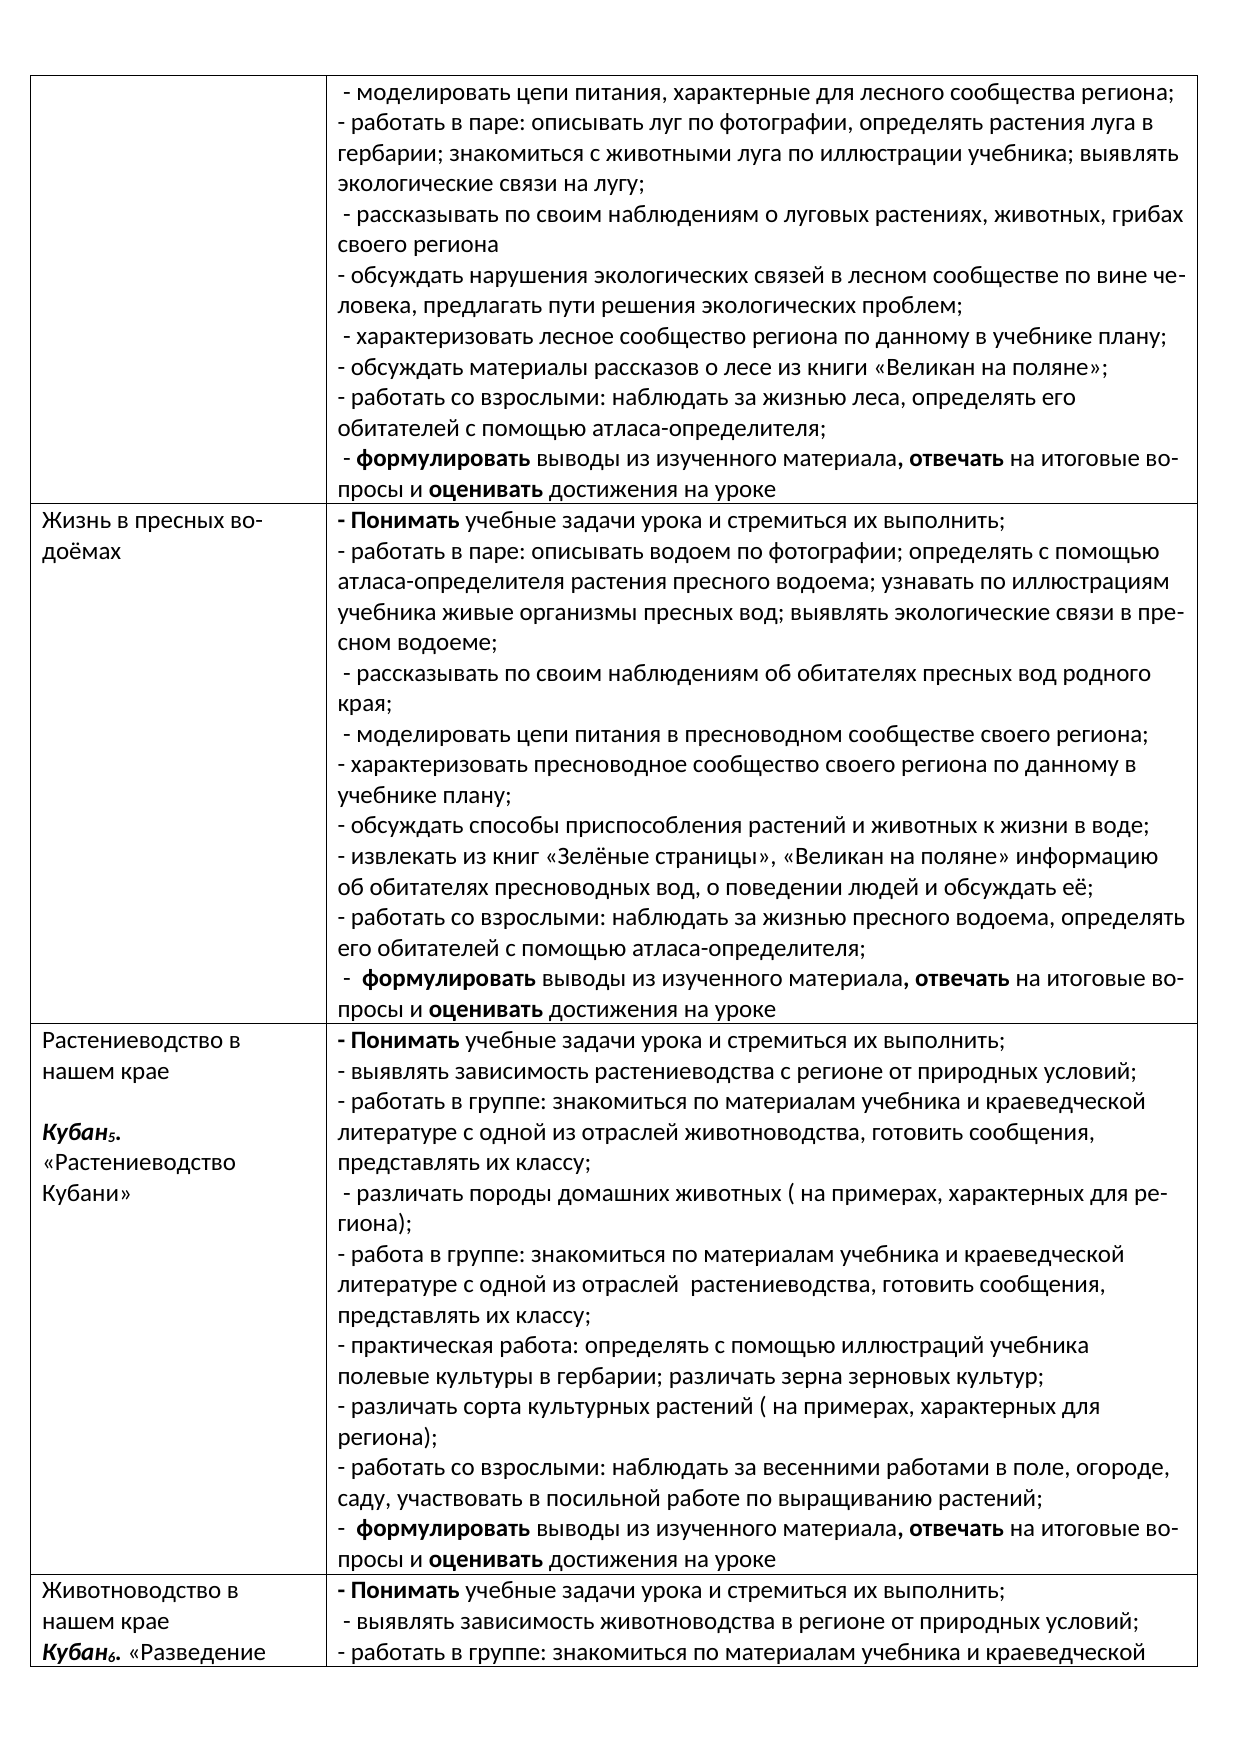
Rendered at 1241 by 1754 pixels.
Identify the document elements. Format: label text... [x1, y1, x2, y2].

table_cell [31, 76, 326, 503]
table_cell Жизнь в пресных водоёмах [31, 504, 326, 1023]
table_cell - Понимать учебные задачи урока и стремиться их выполнить; - выявлять зависимость растениеводства с регионе от природных условий; - работать в группе: знакомиться по материалам учебника и краеведческой литературе с одной из отраслей животноводства, готовить сообщения, представлять их классу; - различать породы домашних животных ( на примерах, характерных для региона); - работа в группе: знакомиться по материалам учебника и краеведческой литературе с одной из отраслей растениеводства, готовить сообщения, представлять их классу; - практическая работа: определять с помощью иллюстраций учебника полевые культуры в гербарии; различать зерна зерновых культур; - различать сорта культурных растений ( на примерах, характерных для региона); - работать со взрослыми: наблюдать за весенними работами в поле, огороде, саду, участвовать в посильной работе по выращиванию растений; - формулировать выводы из изученного материала, отвечать на итоговые вопросы и оценивать достижения на уроке [327, 1024, 1197, 1574]
table_cell Растениеводство в нашем крае Кубан5. «Растениеводство Кубани» [31, 1024, 326, 1574]
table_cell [327, 76, 1197, 503]
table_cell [31, 1575, 326, 1666]
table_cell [327, 1575, 1197, 1666]
table_cell - Понимать учебные задачи урока и стремиться их выполнить; - работать в паре: описывать водоем по фотографии; определять с помощью атласа-определителя растения пресного водоема; узнавать по иллюстрациям учебника живые организмы пресных вод; выявлять экологические связи в пресном водоеме; - рассказывать по своим наблюдениям об обитателях пресных вод родного края; - моделировать цепи питания в пресноводном сообществе своего региона; - характеризовать пресноводное сообщество своего региона по данному в учебнике плану; - обсуждать способы приспособления растений и животных к жизни в воде; - извлекать из книг «Зелёные страницы», «Великан на поляне» информацию об обитателях пресноводных вод, о поведении людей и обсуждать её; - работать со взрослыми: наблюдать за жизнью пресного водоема, определять его обитателей с помощью атласа-определителя; - формулировать выводы из изученного материала, отвечать на итоговые вопросы и оценивать достижения на уроке [327, 504, 1197, 1023]
